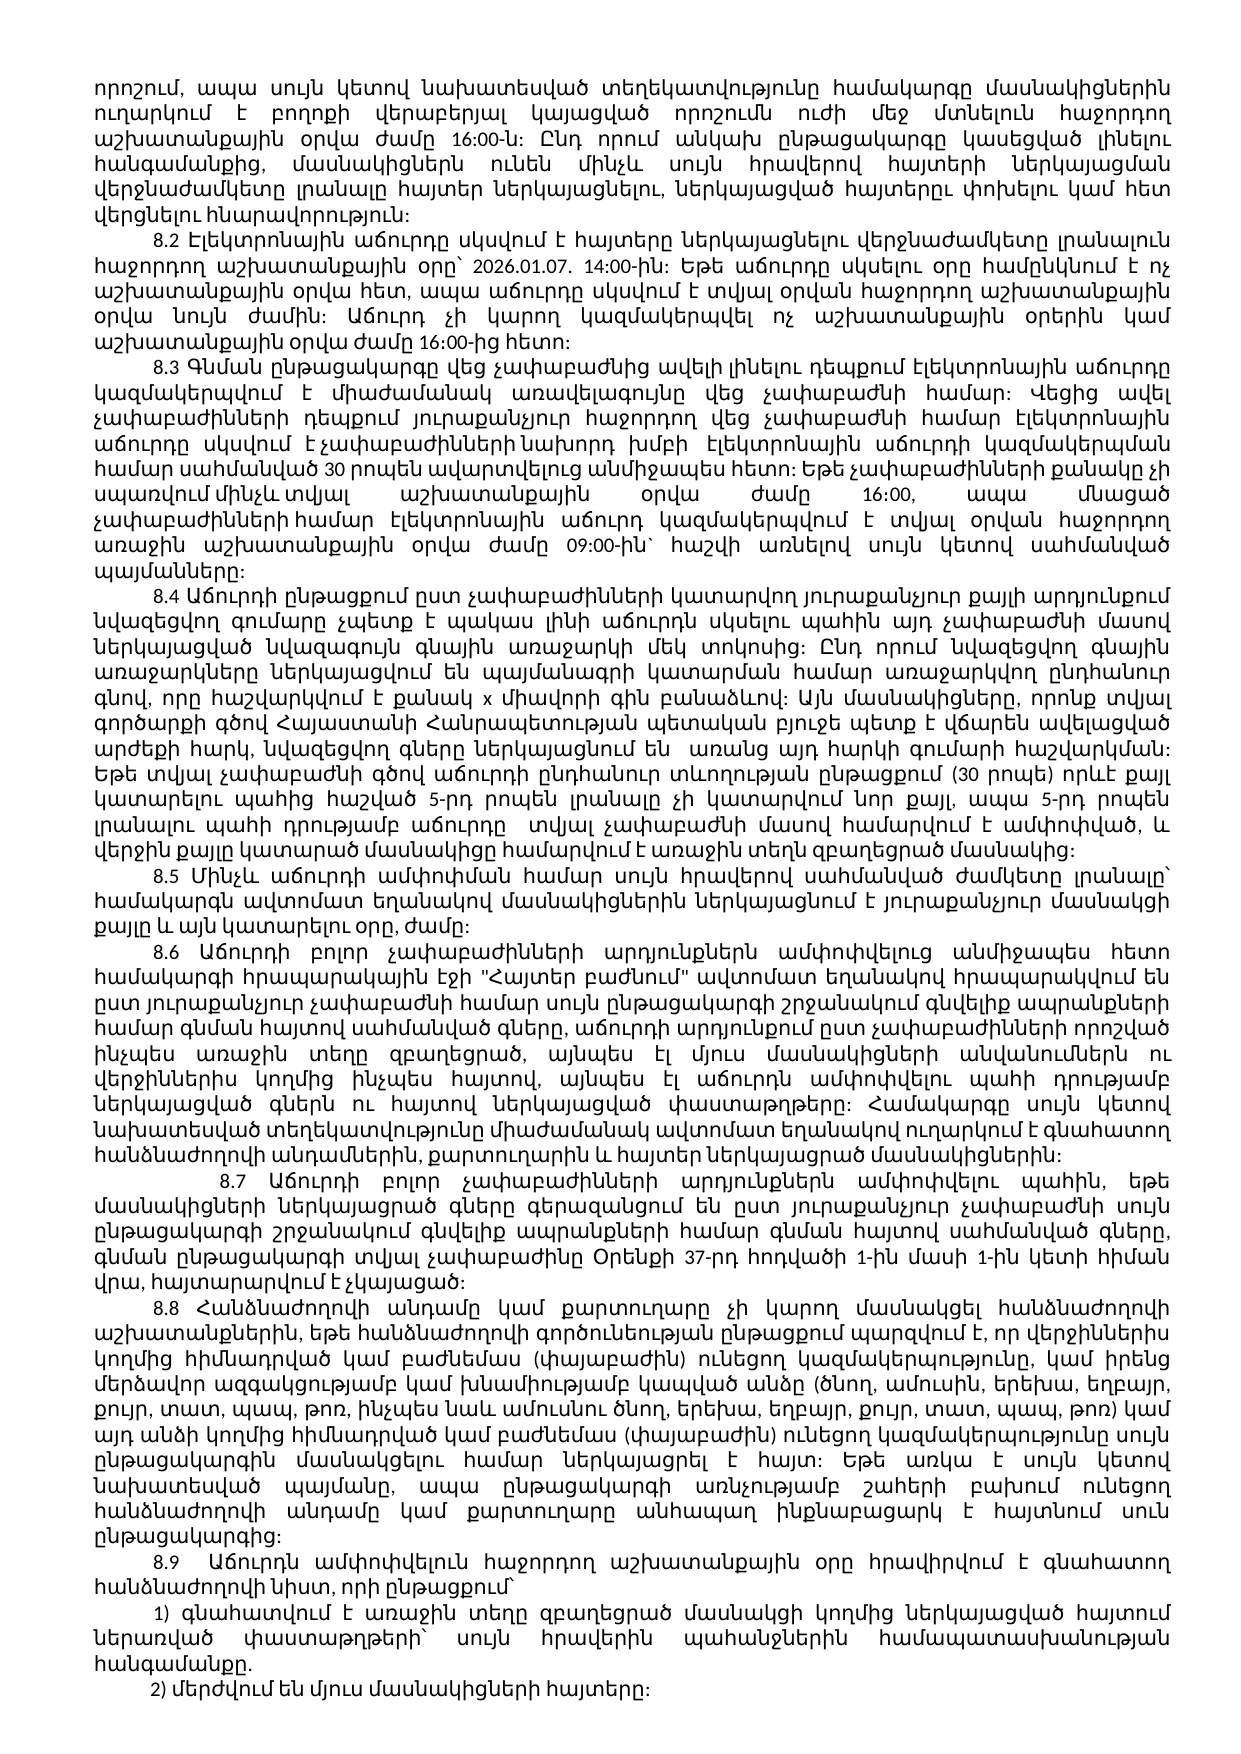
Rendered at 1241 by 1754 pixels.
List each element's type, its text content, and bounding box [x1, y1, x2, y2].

text 8.4 Աճուրդի ընթացքում ըստ չափաբաժինների կատարվող յուրաքանչյուր քայլի արդյունքում նվազեցվող գումարը չպետք է պակաս լինի աճուրդն սկսելու պահին այդ չափաբաժնի մասով ներկայացված նվազագույն գնային առաջարկի մեկ տոկոսից: Ընդ որում նվազեցվող գնային առաջարկները ներկայացվում են պայմանագրի կատարման համար առաջարկվող ընդհանուր գնով, որը հաշվարկվում է քանակ x միավորի գին բանաձևով: Այն մասնակիցները, որոնք տվյալ գործարքի գծով Հայաստանի Հանրապետության պետական բյուջե պետք է վճարեն ավելացված արժեքի հարկ, նվազեցվող գները ներկայացնում են առանց այդ հարկի գումարի հաշվարկման: Եթե տվյալ չափաբաժնի գծով աճուրդի ընդհանուր տևողության ընթացքում (30 րոպե) որևէ քայլ կատարելու պահից հաշված 5-րդ րոպեն լրանալը չի կատարվում նոր քայլ, ապա 5-րդ րոպեն լրանալու պահի դրությամբ աճուրդը տվյալ չափաբաժնի մասով համարվում է ամփոփված, և վերջին քայլը կատարած մասնակիցը համարվում է առաջին տեղն զբաղեցրած մասնակից: [94, 583, 1171, 863]
text 8.2 Էլեկտրոնային աճուրդը սկսվում է հայտերը ներկայացնելու վերջնաժամկետը լրանալուն հաջորդող աշխատանքային օրը՝ 2026.01.07. 14:00 -ին: Եթե աճուրդը սկսելու օրը համընկնում է ոչ աշխատանքային օրվա հետ, ապա աճուրդը սկսվում է տվյալ օրվան հաջորդող աշխատանքային օրվա նույն ժամին: Աճուրդ չի կարող կազմակերպվել ոչ աշխատանքային օրերին կամ աշխատանքային օրվա ժամը 16։00-ից հետո: [94, 227, 1171, 354]
text 1) գնահատվում է առաջին տեղը զբաղեցրած մասնակցի կողմից ներկայացված հայտում ներառված փաստաթղթերի՝ սույն հրավերին պահանջներին համապատասխանության հանգամանքը. [94, 1600, 1171, 1676]
text 8.9 Աճուրդն ամփոփվելուն հաջորդող աշխատանքային օրը հրավիրվում է գնահատող հանձնաժողովի նիստ, որի ընթացքում՝ [94, 1549, 1171, 1600]
text 8.7 Աճուրդի բոլոր չափաբաժինների արդյունքներն ամփոփվելու պահին, եթե մասնակիցների ներկայացրած գները գերազանցում են ըստ յուրաքանչյուր չափաբաժնի սույն ընթացակարգի շրջանակում գնվելիք ապրանքների համար գնման հայտով սահմանված գները, գնման ընթացակարգի տվյալ չափաբաժինը Օրենքի 37-րդ հոդվածի 1-ին մասի 1-ին կետի հիման վրա, հայտարարվում է չկայացած: [94, 1168, 1171, 1295]
text 2) մերժվում են մյուս մասնակիցների հայտերը: [94, 1676, 1171, 1702]
text 8.6 Աճուրդի բոլոր չափաբաժինների արդյունքներն ամփոփվելուց անմիջապես հետո համակարգի հրապարակային էջի "Հայտեր բաժնում" ավտոմատ եղանակով հրապարակվում են ըստ յուրաքանչյուր չափաբաժնի համար սույն ընթացակարգի շրջանակում գնվելիք ապրանքների համար գնման հայտով սահմանված գները, աճուրդի արդյունքում ըստ չափաբաժինների որոշված ինչպես առաջին տեղը զբաղեցրած, այնպես էլ մյուս մասնակիցների անվանումներն ու վերջիններիս կողմից ինչպես հայտով, այնպես էլ աճուրդն ամփոփվելու պահի դրությամբ ներկայացված գներն ու հայտով ներկայացված փաստաթղթերը: Համակարգը սույն կետով նախատեսված տեղեկատվությունը միաժամանակ ավտոմատ եղանակով ուղարկում է գնահատող հանձնաժողովի անդամներին, քարտուղարին և հայտեր ներկայացրած մասնակիցներին: [94, 939, 1171, 1168]
text 8.3 Գնման ընթացակարգը վեց չափաբաժնից ավելի լինելու դեպքում էլեկտրոնային աճուրդը կազմակերպվում է միաժամանակ առավելագույնը վեց չափաբաժնի համար: Վեցից ավել չափաբաժինների դեպքում յուրաքանչյուր հաջորդող վեց չափաբաժնի համար էլեկտրոնային աճուրդը սկսվում է չափաբաժինների նախորդ խմբի էլեկտրոնային աճուրդի կազմակերպման համար սահմանված 30 րոպեն ավարտվելուց անմիջապես հետո: Եթե չափաբաժինների քանակը չի սպառվում մինչև տվյալ աշխատանքային օրվա ժամը 16։00, ապա մնացած չափաբաժինների համար էլեկտրոնային աճուրդ կազմակերպվում է տվյալ օրվան հաջորդող առաջին աշխատանքային օրվա ժամը 09:00-ին` հաշվի առնելով սույն կետով սահմանված պայմանները: [94, 354, 1171, 583]
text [94, 75, 1171, 227]
text 8.8 Հանձնաժողովի անդամը կամ քարտուղարը չի կարող մասնակցել հանձնաժողովի աշխատանքներին, եթե հանձնաժողովի գործունեության ընթացքում պարզվում է, որ վերջիններիս կողմից հիմնադրված կամ բաժնեմաս (փայաբաժին) ունեցող կազմակերպությունը, կամ իրենց մերձավոր ազգակցությամբ կամ խնամիությամբ կապված անձը (ծնող, ամուսին, երեխա, եղբայր, քույր, տատ, պապ, թոռ, ինչպես նաև ամուսնու ծնող, երեխա, եղբայր, քույր, տատ, պապ, թոռ) կամ այդ անձի կողմից հիմնադրված կամ բաժնեմաս (փայաբաժին) ունեցող կազմակերպությունը սույն ընթացակարգին մասնակցելու համար ներկայացրել է հայտ: Եթե առկա է սույն կետով նախատեսված պայմանը, ապա ընթացակարգի առնչությամբ շահերի բախում ունեցող հանձնաժողովի անդամը կամ քարտուղարը անհապաղ ինքնաբացարկ է հայտնում սուն ընթացակարգից: [94, 1295, 1171, 1549]
text 8.5 Մինչև աճուրդի ամփոփման համար սույն հրավերով սահմանված ժամկետը լրանալը՝ համակարգն ավտոմատ եղանակով մասնակիցներին ներկայացնում է յուրաքանչյուր մասնակցի քայլը և այն կատարելու օրը, ժամը: [94, 863, 1171, 939]
